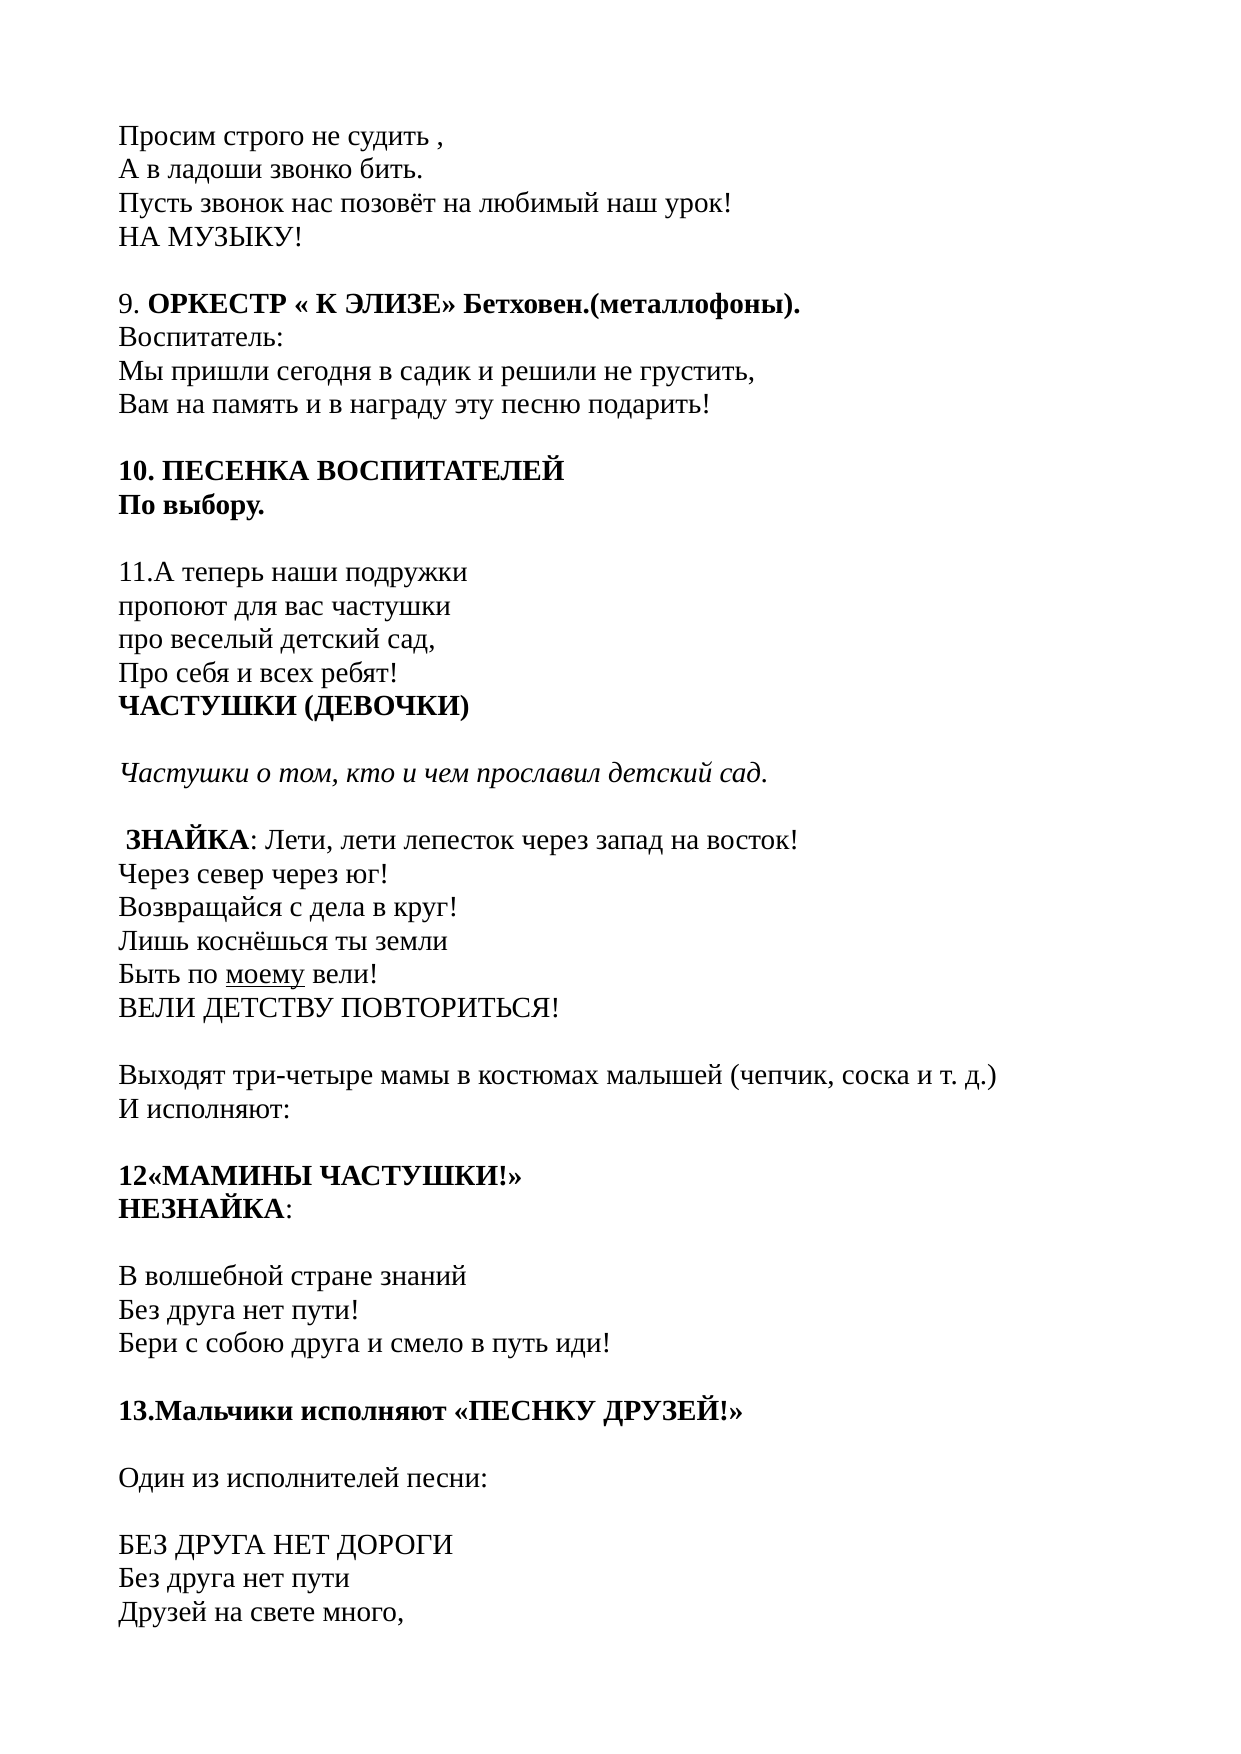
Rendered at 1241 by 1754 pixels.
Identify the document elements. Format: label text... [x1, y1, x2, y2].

text НА МУЗЫКУ! [118, 219, 1122, 252]
text Возвращайся с дела в круг! [118, 889, 1122, 923]
text 11.А теперь наши подружки [118, 554, 1122, 588]
text Мы пришли сегодня в садик и решили не грустить, [118, 353, 1122, 386]
text Просим строго не судить , [118, 118, 1122, 152]
text Частушки о том, кто и чем прославил детский сад. [118, 755, 1122, 789]
text Воспитатель: [118, 319, 1122, 353]
text пропоют для вас частушки [118, 588, 1122, 621]
text В волшебной стране знаний [118, 1258, 1122, 1292]
text Один из исполнителей песни: [118, 1460, 1122, 1493]
text Через север через юг! [118, 856, 1122, 889]
text Выходят три-четыре мамы в костюмах малышей (чепчик, соска и т. д.) [118, 1057, 1122, 1091]
text ЗНАЙКА: Лети, лети лепесток через запад на восток! [118, 822, 1122, 856]
text Пусть звонок нас позовёт на любимый наш урок! [118, 185, 1122, 219]
text Бери с собою друга и смело в путь иди! [118, 1326, 1122, 1359]
text Про себя и всех ребят! [118, 655, 1122, 688]
text Быть по моему вели! [118, 957, 1122, 990]
text 9. ОРКЕСТР « К ЭЛИЗЕ» Бетховен.(металлофоны). [118, 286, 1122, 319]
text По выбору. [118, 487, 1122, 521]
text БЕЗ ДРУГА НЕТ ДОРОГИ [118, 1527, 1122, 1560]
text Вам на память и в награду эту песню подарить! [118, 386, 1122, 420]
text НЕЗНАЙКА: [118, 1191, 1122, 1225]
text И исполняют: [118, 1091, 1122, 1124]
text про веселый детский сад, [118, 621, 1122, 655]
text 10. ПЕСЕНКА ВОСПИТАТЕЛЕЙ [118, 453, 1122, 487]
text Друзей на свете много, [118, 1594, 1122, 1627]
text Без друга нет пути [118, 1560, 1122, 1594]
text Без друга нет пути! [118, 1292, 1122, 1326]
text 12«МАМИНЫ ЧАСТУШКИ!» [118, 1158, 1122, 1191]
text 13.Мальчики исполняют «ПЕСНКУ ДРУЗЕЙ!» [118, 1393, 1122, 1426]
text ЧАСТУШКИ (ДЕВОЧКИ) [118, 688, 1122, 722]
text ВЕЛИ ДЕТСТВУ ПОВТОРИТЬСЯ! [118, 990, 1122, 1024]
text А в ладоши звонко бить. [118, 152, 1122, 185]
text Лишь коснёшься ты земли [118, 923, 1122, 957]
